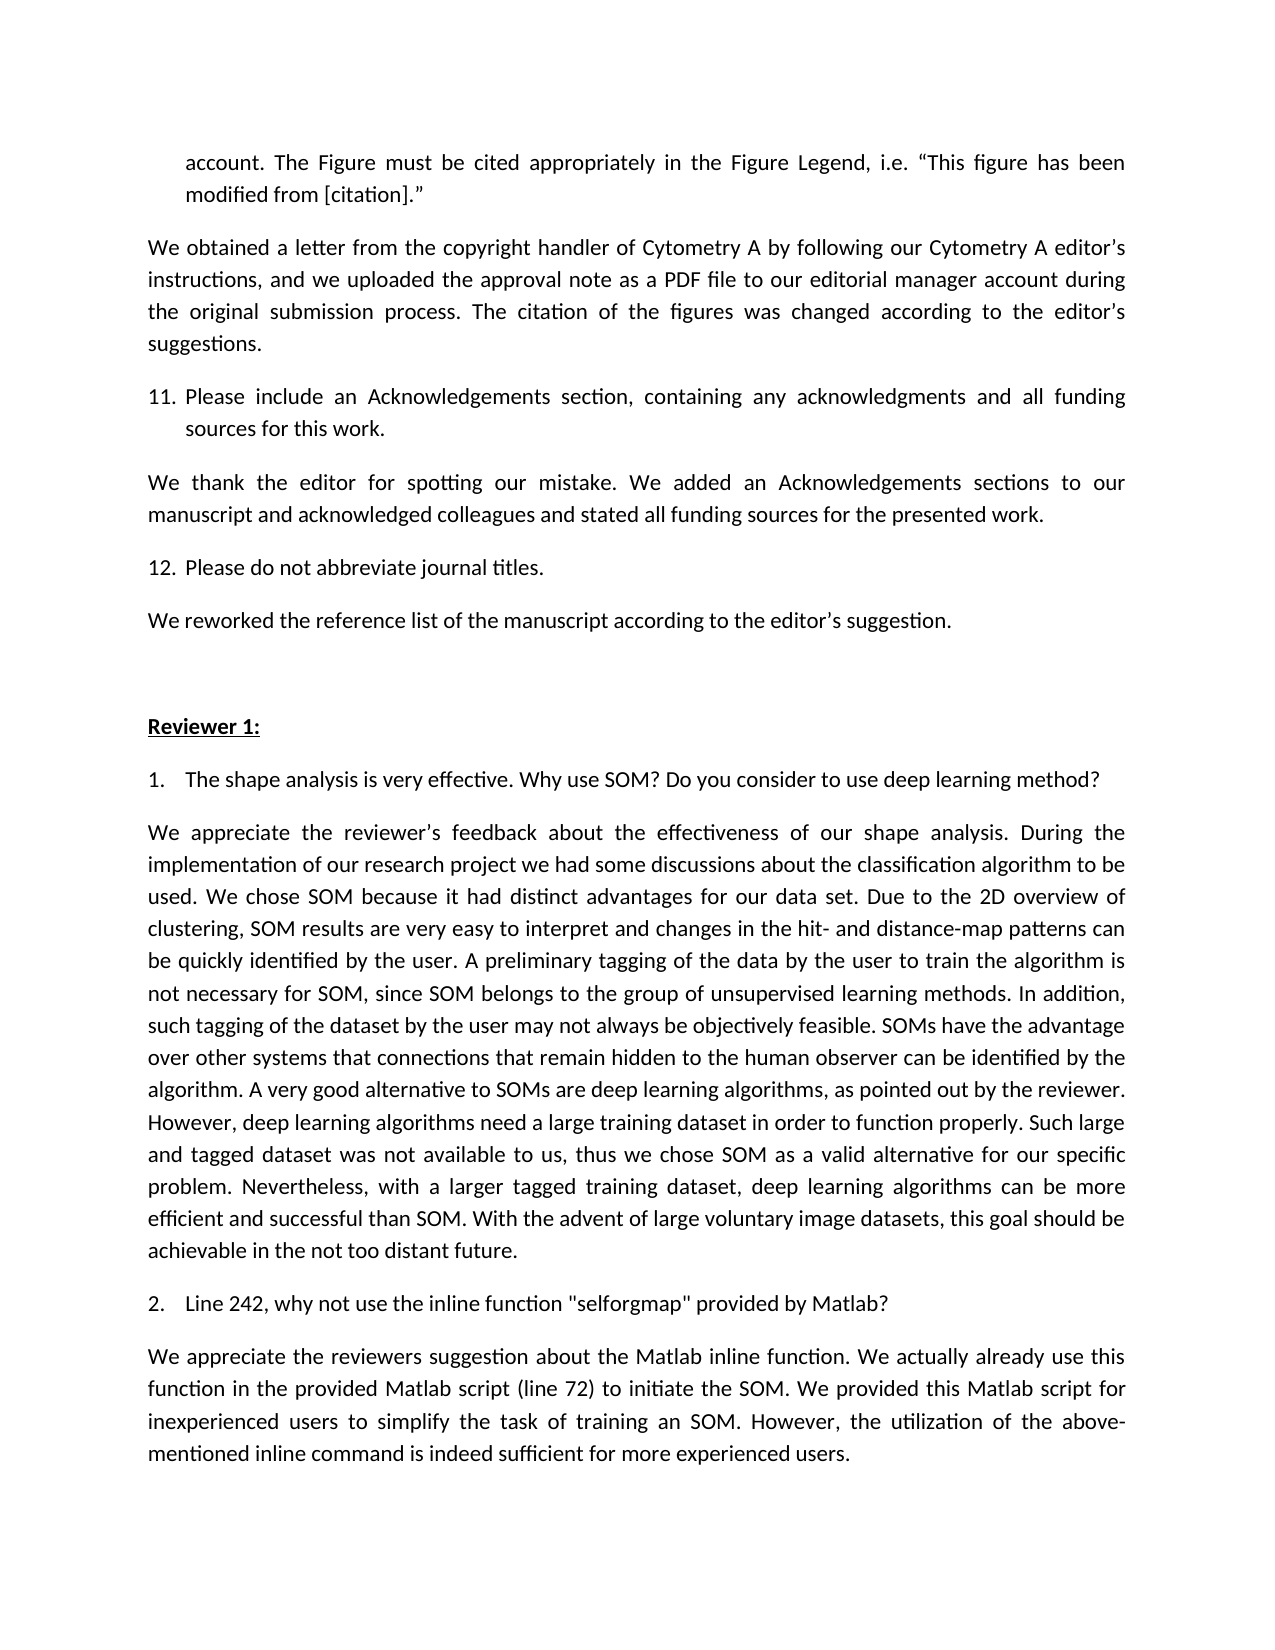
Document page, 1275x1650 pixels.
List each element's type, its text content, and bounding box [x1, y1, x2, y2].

text We thank the editor for spotting our mistake. We added an Acknowledgements sections to our manuscript and acknowledged colleagues and stated all funding sources for the presented work. [148, 468, 1127, 528]
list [148, 148, 1127, 208]
text We obtained a letter from the copyright handler of Cytometry A by following our Cytometry A editor’s instructions, and we uploaded the approval note as a PDF file to our editorial manager account during the original submission process. The citation of the figures was changed according to the editor’s suggestions. [148, 233, 1127, 357]
text We appreciate the reviewers suggestion about the Matlab inline function. We actually already use this function in the provided Matlab script (line 72) to initiate the SOM. We provided this Matlab script for inexperienced users to simplify the task of training an SOM. However, the utilization of the above-mentioned inline command is indeed sufficient for more experienced users. [148, 1342, 1127, 1467]
list Line 242, why not use the inline function "selforgmap" provided by Matlab? [148, 1289, 1127, 1317]
text We reworked the reference list of the manuscript according to the editor’s suggestion. [148, 606, 1127, 634]
text Reviewer 1: [148, 712, 1127, 740]
list Please include an Acknowledgements section, containing any acknowledgments and all funding sources for this work. [148, 382, 1127, 443]
list Please do not abbreviate journal titles. [148, 553, 1127, 581]
text We appreciate the reviewer’s feedback about the effectiveness of our shape analysis. During the implementation of our research project we had some discussions about the classification algorithm to be used. We chose SOM because it had distinct advantages for our data set. Due to the 2D overview of clustering, SOM results are very easy to interpret and changes in the hit- and distance-map patterns can be quickly identified by the user. A preliminary tagging of the data by the user to train the algorithm is not necessary for SOM, since SOM belongs to the group of unsupervised learning methods. In addition, such tagging of the dataset by the user may not always be objectively feasible. SOMs have the advantage over other systems that connections that remain hidden to the human observer can be identified by the algorithm. A very good alternative to SOMs are deep learning algorithms, as pointed out by the reviewer. However, deep learning algorithms need a large training dataset in order to function properly. Such large and tagged dataset was not available to us, thus we chose SOM as a valid alternative for our specific problem. Nevertheless, with a larger tagged training dataset, deep learning algorithms can be more efficient and successful than SOM. With the advent of large voluntary image datasets, this goal should be achievable in the not too distant future. [148, 818, 1127, 1264]
list The shape analysis is very effective. Why use SOM? Do you consider to use deep learning method? [148, 765, 1127, 793]
